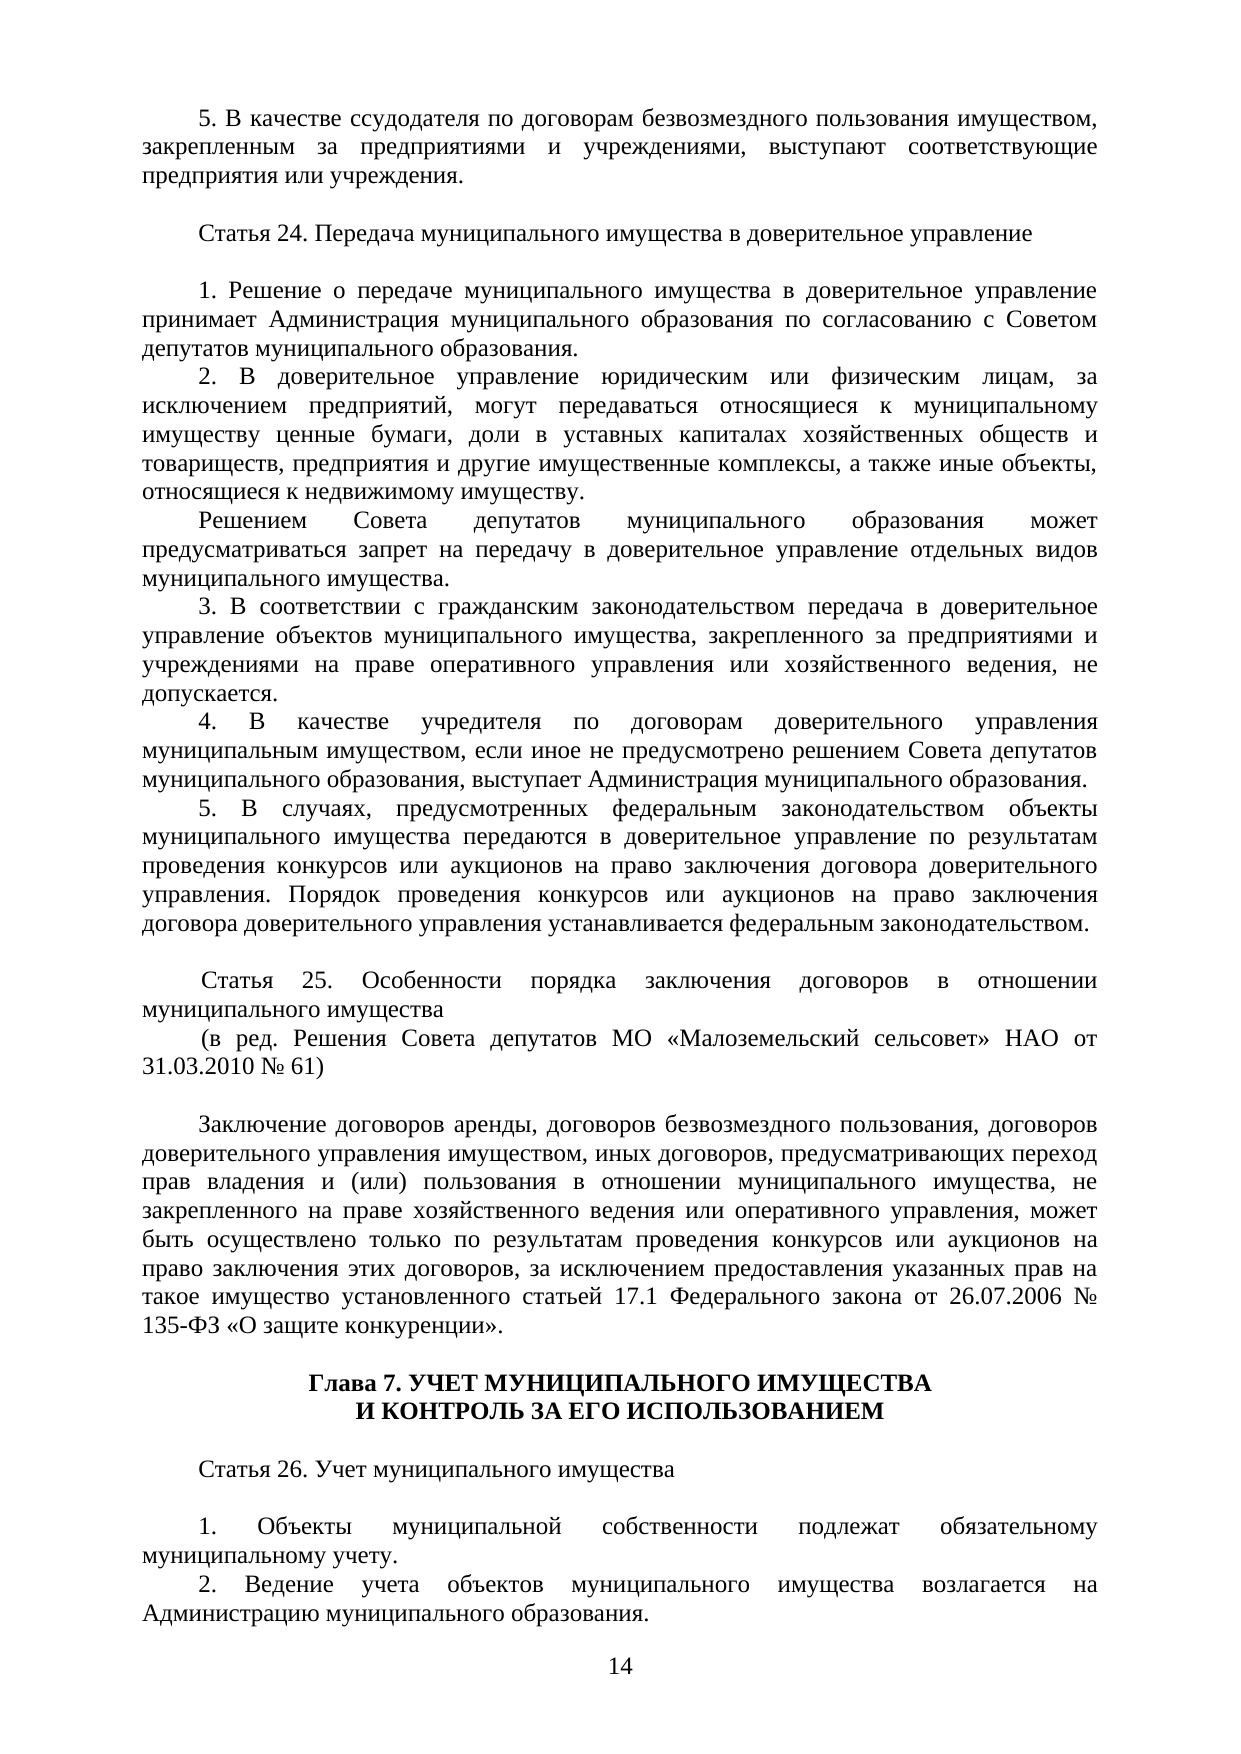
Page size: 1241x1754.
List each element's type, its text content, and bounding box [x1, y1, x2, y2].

text 5. В качестве ссудодателя по договорам безвозмездного пользования имуществом, закрепленным за предприятиями и учреждениями, выступают соответствующие предприятия или учреждения. [142, 103, 1098, 189]
text Решением Совета депутатов муниципального образования может предусматриваться запрет на передачу в доверительное управление отдельных видов муниципального имущества. [142, 505, 1098, 591]
text Статья 26. Учет муниципального имущества [142, 1454, 1098, 1483]
text 1. Объекты муниципальной собственности подлежат обязательному муниципальному учету. [142, 1511, 1098, 1569]
text 5. В случаях, предусмотренных федеральным законодательством объекты муниципального имущества передаются в доверительное управление по результатам проведения конкурсов или аукционов на право заключения договора доверительного управления. Порядок проведения конкурсов или аукционов на право заключения договора доверительного управления устанавливается федеральным законодательством. [142, 793, 1098, 936]
text Статья 24. Передача муниципального имущества в доверительное управление [142, 218, 1098, 246]
text Заключение договоров аренды, договоров безвозмездного пользования, договоров доверительного управления имуществом, иных договоров, предусматривающих переход прав владения и (или) пользования в отношении муниципального имущества, не закрепленного на праве хозяйственного ведения или оперативного управления, может быть осуществлено только по результатам проведения конкурсов или аукционов на право заключения этих договоров, за исключением предоставления указанных прав на такое имущество установленного статьей 17.1 Федерального закона от 26.07.2006 № 135-ФЗ «О защите конкуренции». [142, 1109, 1098, 1339]
text (в ред. Решения Совета депутатов МО «Малоземельский сельсовет» НАО от 31.03.2010 № 61) [142, 1023, 1098, 1080]
text 3. В соответствии с гражданским законодательством передача в доверительное управление объектов муниципального имущества, закрепленного за предприятиями и учреждениями на праве оперативного управления или хозяйственного ведения, не допускается. [142, 591, 1098, 706]
text 2. Ведение учета объектов муниципального имущества возлагается на Администрацию муниципального образования. [142, 1569, 1098, 1626]
text 2. В доверительное управление юридическим или физическим лицам, за исключением предприятий, могут передаваться относящиеся к муниципальному имуществу ценные бумаги, доли в уставных капиталах хозяйственных обществ и товариществ, предприятия и другие имущественные комплексы, а также иные объекты, относящиеся к недвижимому имуществу. [142, 361, 1098, 505]
text 4. В качестве учредителя по договорам доверительного управления муниципальным имуществом, если иное не предусмотрено решением Совета депутатов муниципального образования, выступает Администрация муниципального образования. [142, 706, 1098, 793]
text 1. Решение о передаче муниципального имущества в доверительное управление принимает Администрация муниципального образования по согласованию с Советом депутатов муниципального образования. [142, 275, 1098, 361]
text Статья 25. Особенности порядка заключения договоров в отношении муниципального имущества [142, 965, 1098, 1023]
title Глава 7. УЧЕТ МУНИЦИПАЛЬНОГО ИМУЩЕСТВА [142, 1368, 1098, 1396]
title И КОНТРОЛЬ ЗА ЕГО ИСПОЛЬЗОВАНИЕМ [142, 1396, 1098, 1425]
